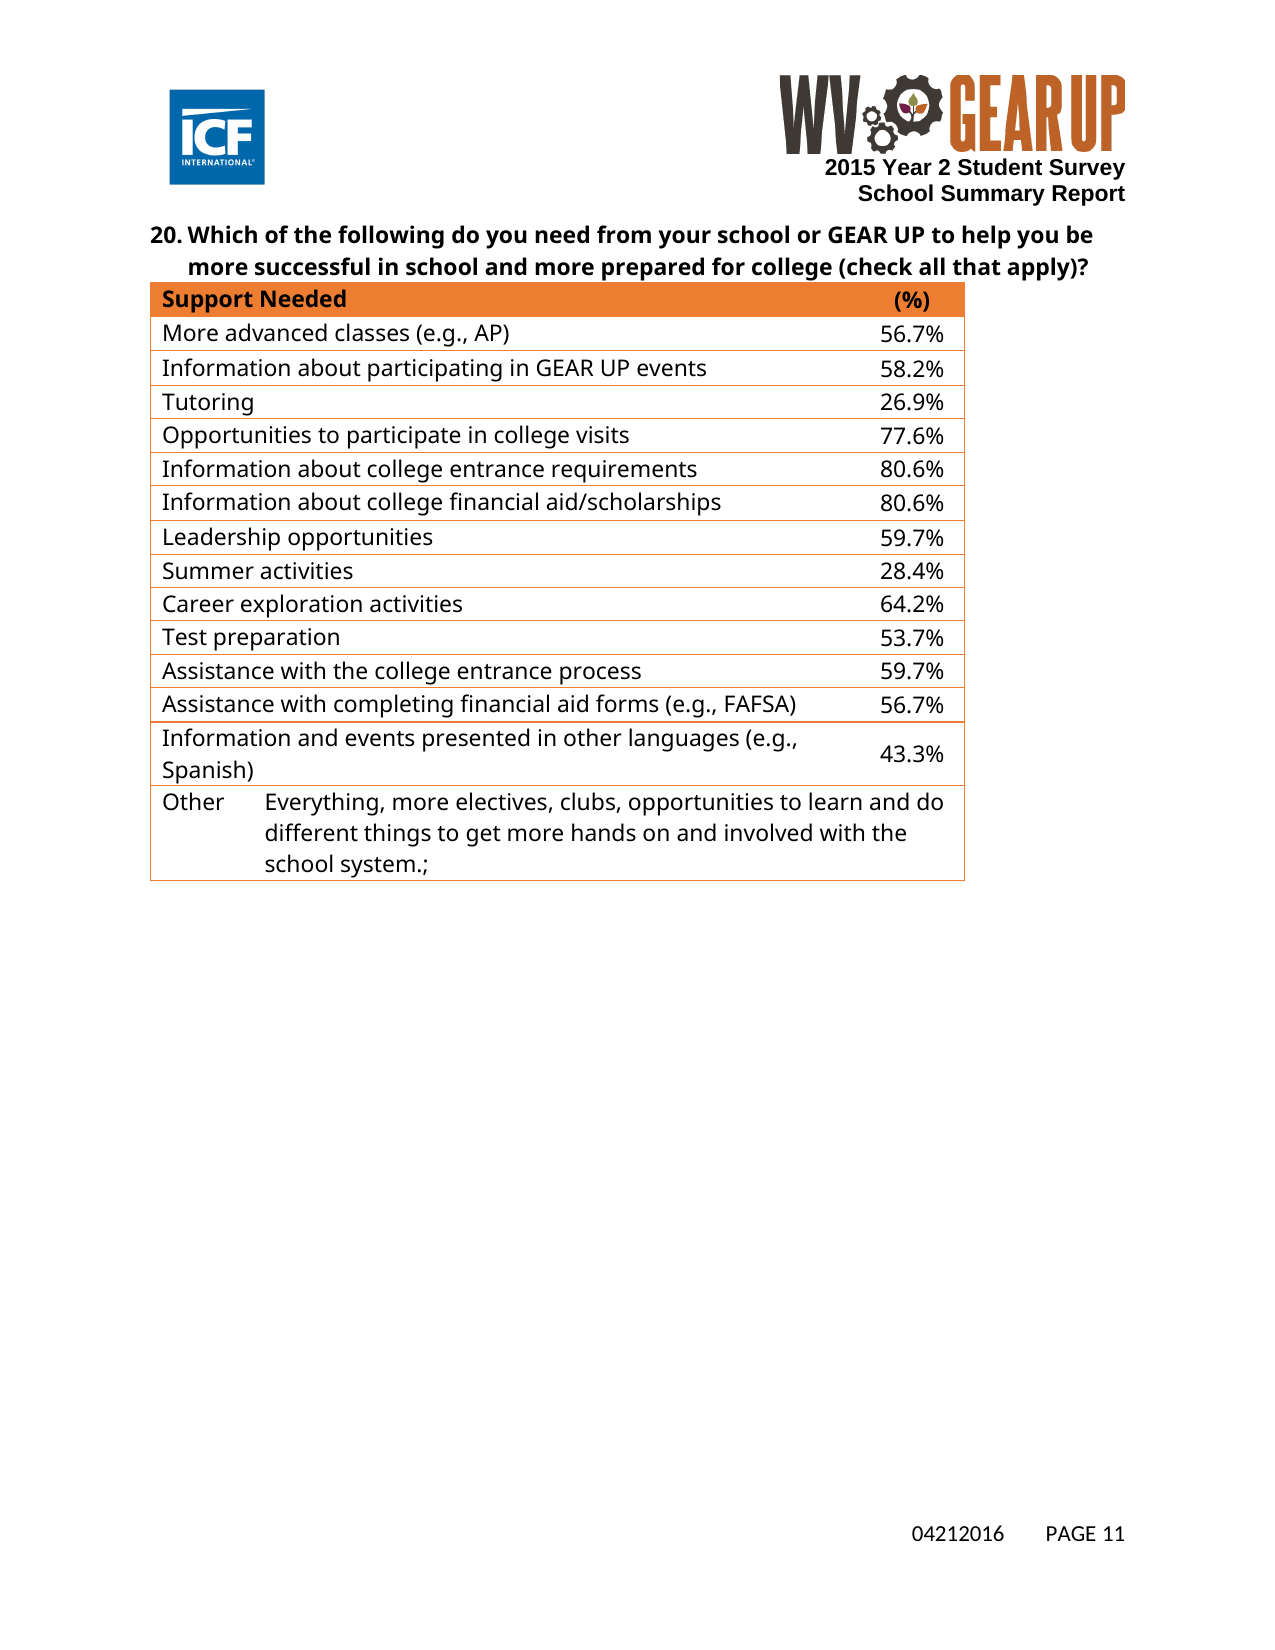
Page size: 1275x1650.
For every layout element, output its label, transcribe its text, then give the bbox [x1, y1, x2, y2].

table_cell 43.3% [860, 723, 964, 785]
table_cell 53.7% [860, 621, 964, 654]
table_cell More advanced classes (e.g., AP) [151, 317, 860, 350]
table_cell 59.7% [860, 655, 964, 687]
table_cell Everything, more electives, clubs, opportunities to learn and do different things to get more hands on and involved with the school system.; [253, 786, 964, 880]
table_header (%) [860, 283, 964, 316]
table_cell Career exploration activities [151, 588, 860, 619]
table_cell Information and events presented in other languages (e.g., Spanish) [151, 723, 860, 785]
table_cell Assistance with completing financial aid forms (e.g., FAFSA) [151, 688, 860, 721]
table_cell 59.7% [860, 521, 964, 554]
table_cell Opportunities to participate in college visits [151, 419, 860, 452]
table_cell Information about participating in GEAR UP events [151, 351, 860, 385]
table_cell 77.6% [860, 419, 964, 452]
table_cell 64.2% [860, 588, 964, 619]
table_cell 80.6% [860, 453, 964, 485]
list Which of the following do you need from your school or GEAR UP to help you be more successful in school and more prepared for college (check all that apply)? [150, 219, 1125, 282]
table_cell Information about college financial aid/scholarships [151, 486, 860, 519]
table_cell Other [151, 786, 253, 880]
picture [779, 75, 1125, 154]
table_cell 28.4% [860, 555, 964, 587]
table_cell 26.9% [860, 386, 964, 418]
table_cell Assistance with the college entrance process [151, 655, 860, 687]
table_cell Information about college entrance requirements [151, 453, 860, 485]
table_cell 80.6% [860, 486, 964, 519]
table_header Support Needed [151, 283, 860, 316]
picture [167, 87, 268, 188]
table_cell Summer activities [151, 555, 860, 587]
table_cell Leadership opportunities [151, 521, 860, 554]
table_cell Tutoring [151, 386, 860, 418]
table_cell Test preparation [151, 621, 860, 654]
table_cell 56.7% [860, 688, 964, 721]
table_cell 56.7% [860, 317, 964, 350]
table_cell 58.2% [860, 351, 964, 385]
